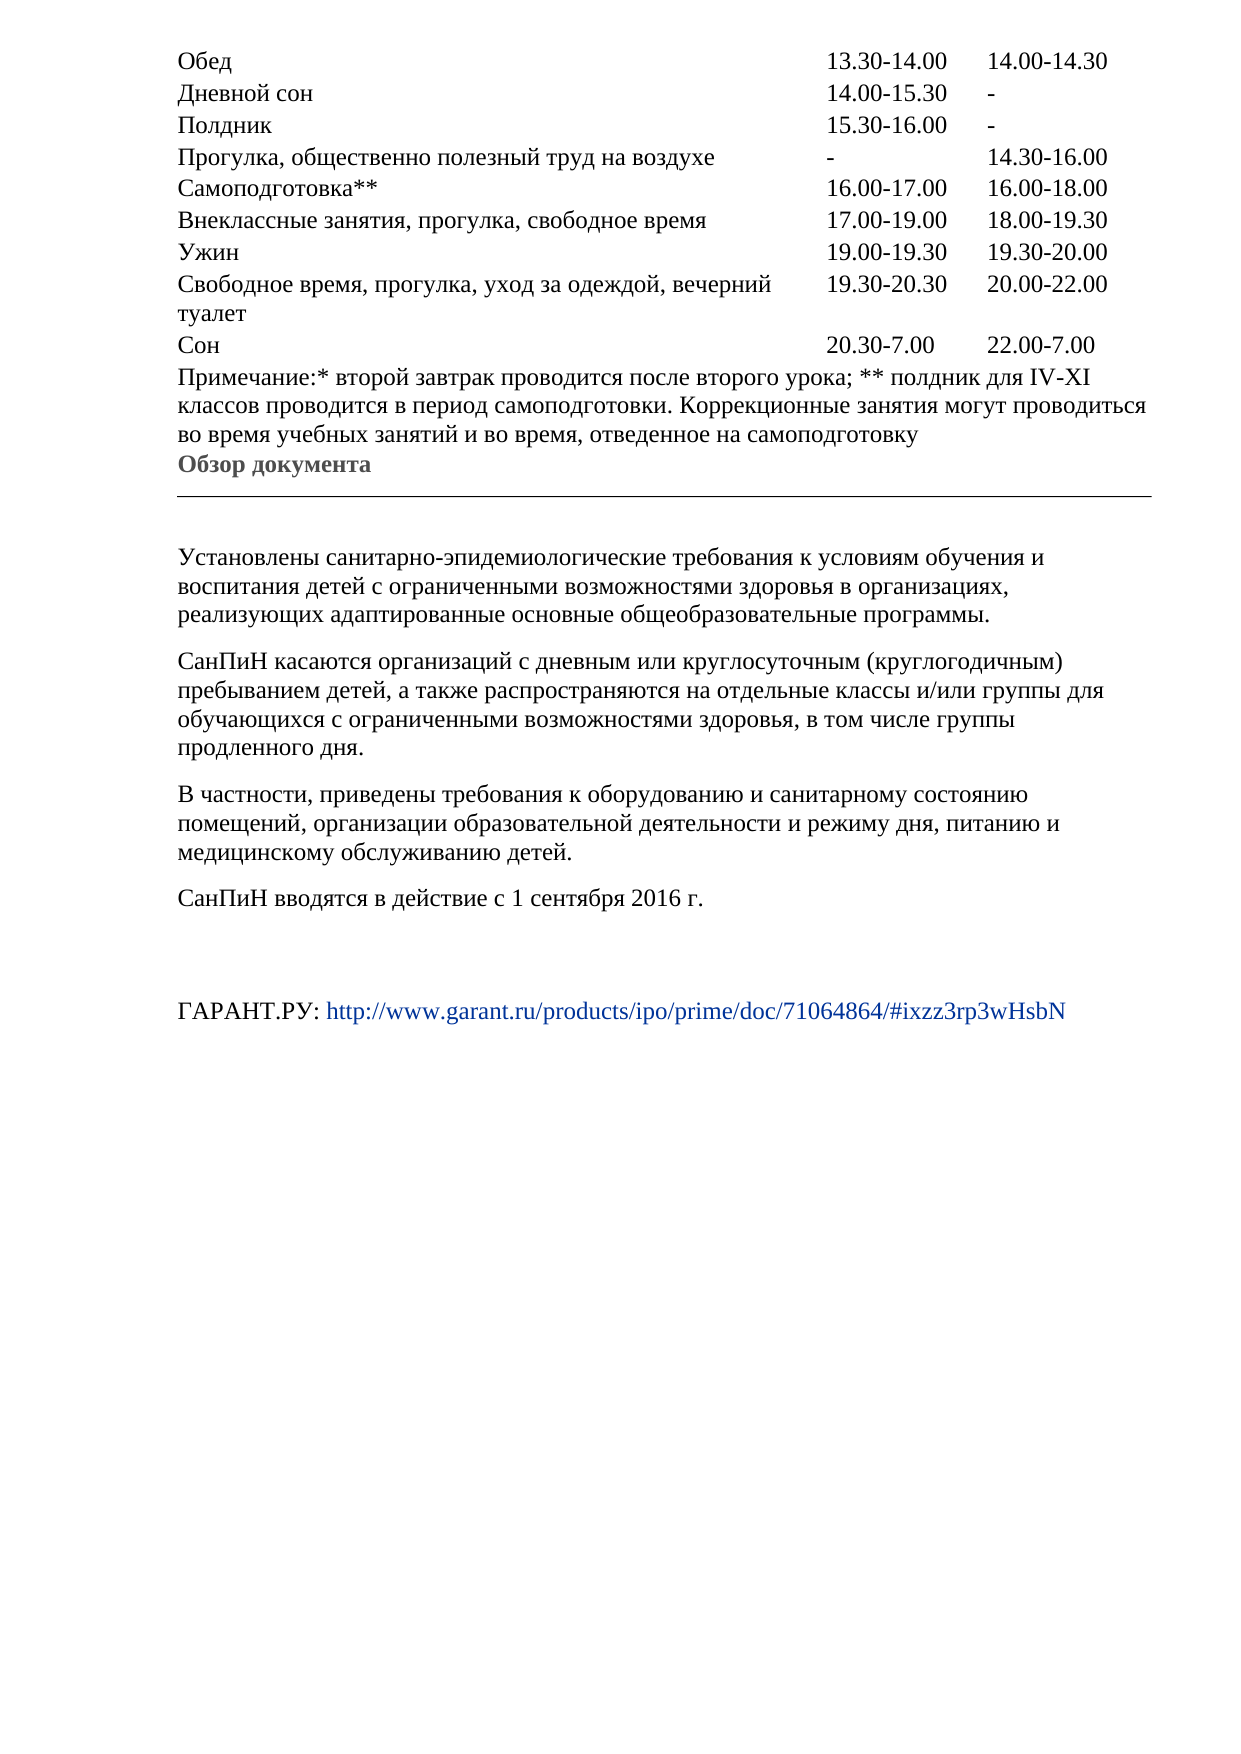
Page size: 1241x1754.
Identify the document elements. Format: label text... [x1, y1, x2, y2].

table_cell - [825, 140, 985, 172]
text Обзор документа [177, 449, 1152, 478]
text СанПиН касаются организаций с дневным или круглосуточным (круглогодичным) пребыванием детей, а также распространяются на отдельные классы и/или группы для обучающихся с ограниченными возможностями здоровья, в том числе группы продленного дня. [177, 646, 1152, 761]
table_cell Обед [176, 44, 824, 76]
table_cell 22.00-7.00 [985, 328, 1153, 360]
table_cell 18.00-19.30 [985, 204, 1153, 236]
table_cell Прогулка, общественно полезный труд на воздухе [176, 140, 824, 172]
text СанПиН вводятся в действие с 1 сентября 2016 г. [177, 883, 1152, 912]
table_cell 16.00-17.00 [825, 172, 985, 204]
table_cell 19.00-19.30 [825, 236, 985, 267]
table_cell Полдник [176, 108, 824, 140]
table_cell 14.00-14.30 [985, 44, 1153, 76]
table_cell 19.30-20.30 [825, 268, 985, 328]
table_cell 14.00-15.30 [825, 76, 985, 108]
table_cell Внеклассные занятия, прогулка, свободное время [176, 204, 824, 236]
table_cell Примечание:* второй завтрак проводится после второго урока; ** полдник для IV-XI классов проводится в период самоподготовки. Коррекционные занятия могут проводиться во время учебных занятий и во время, отведенное на самоподготовку [176, 360, 1153, 449]
table_cell 15.30-16.00 [825, 108, 985, 140]
table_cell Дневной сон [176, 76, 824, 108]
table_cell Ужин [176, 236, 824, 267]
table_cell 19.30-20.00 [985, 236, 1153, 267]
text ГАРАНТ.РУ: http://www.garant.ru/products/ipo/prime/doc/71064864/#ixzz3rp3wHsbN [177, 930, 1152, 1025]
table_cell 16.00-18.00 [985, 172, 1153, 204]
table_cell - [985, 76, 1153, 108]
table_cell Самоподготовка** [176, 172, 824, 204]
table_cell Свободное время, прогулка, уход за одеждой, вечерний туалет [176, 268, 824, 328]
text В частности, приведены требования к оборудованию и санитарному состоянию помещений, организации образовательной деятельности и режиму дня, питанию и медицинскому обслуживанию детей. [177, 779, 1152, 865]
table_cell 17.00-19.00 [825, 204, 985, 236]
table_cell - [985, 108, 1153, 140]
table_cell Сон [176, 328, 824, 360]
table_cell 14.30-16.00 [985, 140, 1153, 172]
table_cell 20.30-7.00 [825, 328, 985, 360]
table_cell 13.30-14.00 [825, 44, 985, 76]
table_cell 20.00-22.00 [985, 268, 1153, 328]
text Установлены санитарно-эпидемиологические требования к условиям обучения и воспитания детей с ограниченными возможностями здоровья в организациях, реализующих адаптированные основные общеобразовательные программы. [177, 542, 1152, 628]
